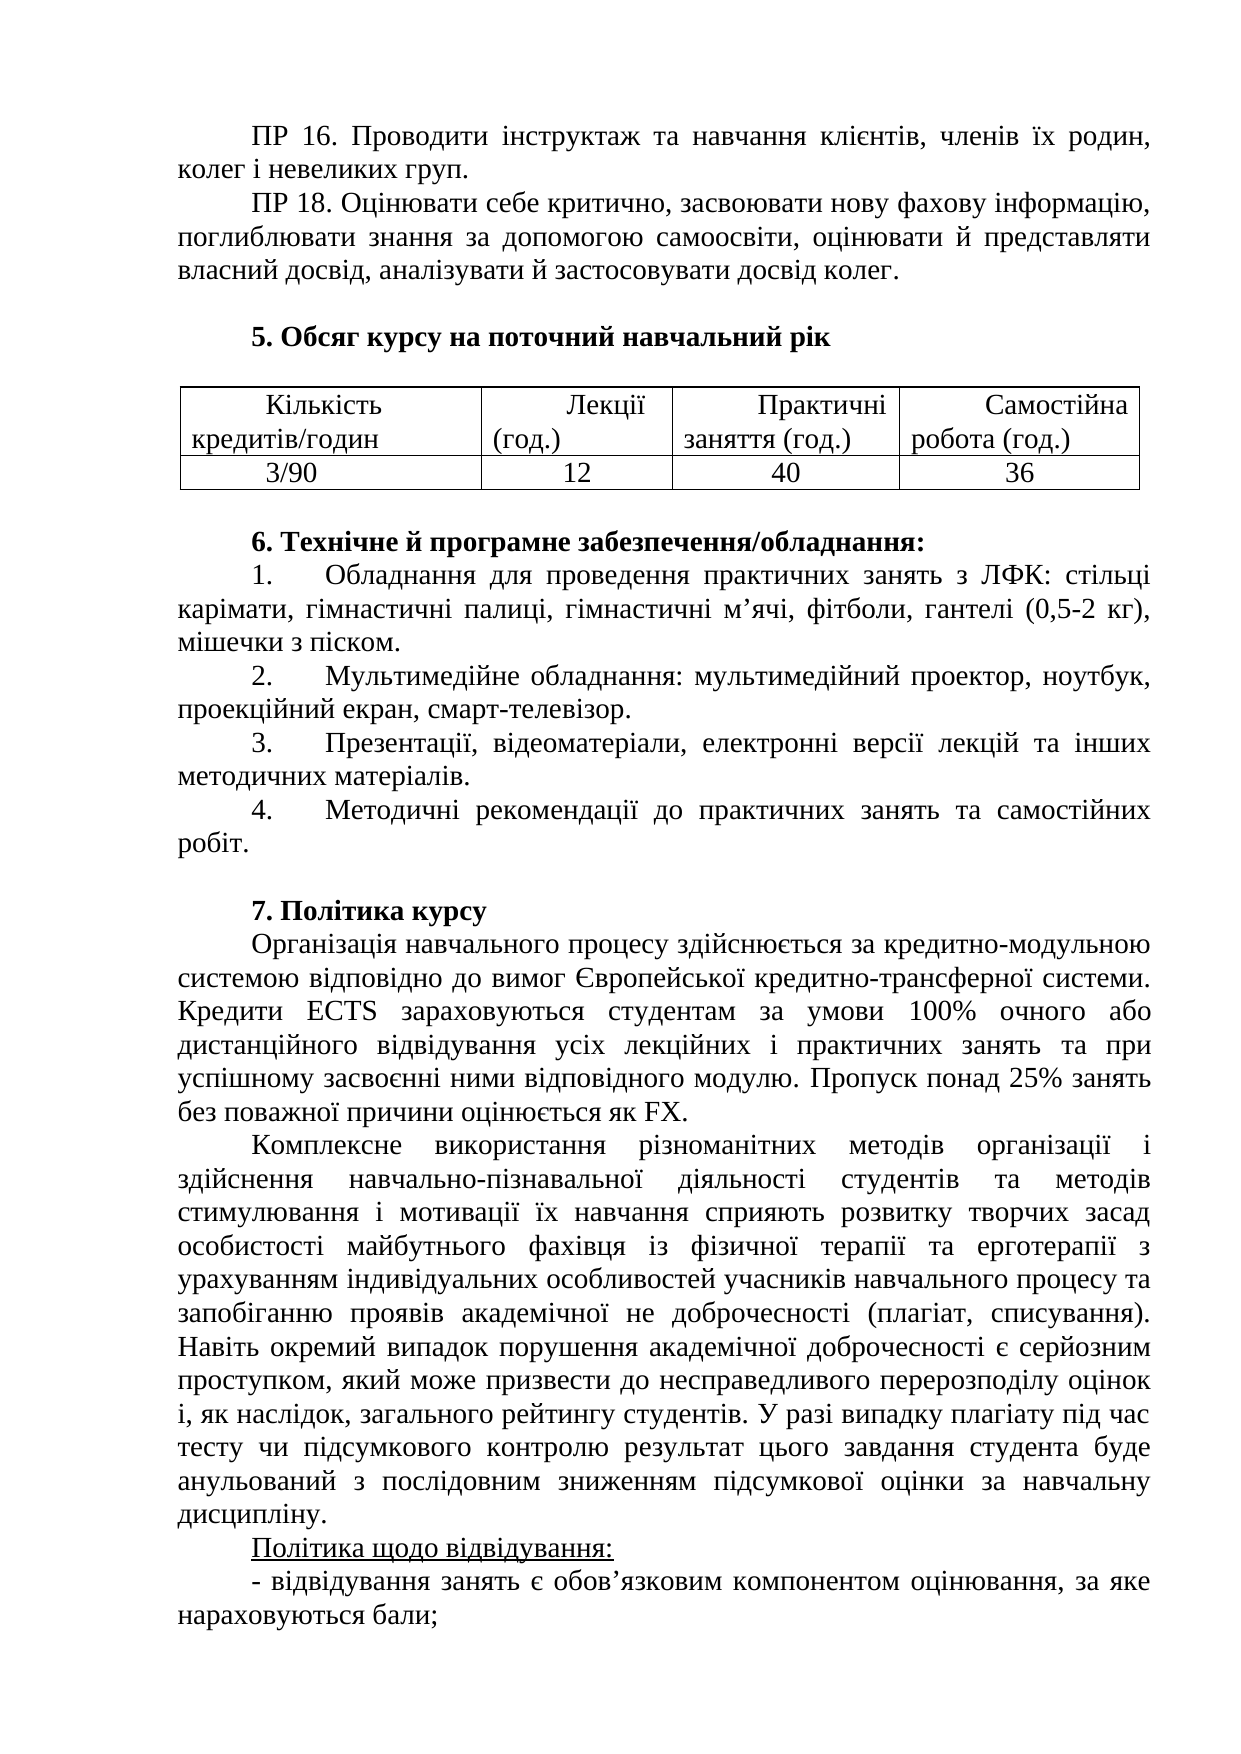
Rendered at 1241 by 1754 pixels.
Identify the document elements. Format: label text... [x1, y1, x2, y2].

text Політика щодо відвідування: [177, 1530, 1152, 1563]
text 7. Політика курсу [177, 893, 1152, 926]
list Обладнання для проведення практичних занять з ЛФК: стільці карімати, гімнастичні палиці, гімнастичні м’ячі, фітболи, гантелі (0,5-2 кг), мішечки з піском. [177, 557, 1152, 658]
list Презентації, відеоматеріали, електронні версії лекцій та інших методичних матеріалів. [177, 725, 1152, 792]
text Комплексне використання різноманітних методів організації і здійснення навчально-пізнавальної діяльності студентів та методів стимулювання і мотивації їх навчання сприяють розвитку творчих засад особистості майбутнього фахівця із фізичної терапії та ерготерапії з урахуванням індивідуальних особливостей учасників навчального процесу та запобіганню проявів академічної не доброчесності (плагіат, списування). Навіть окремий випадок порушення академічної доброчесності є серйозним проступком, який може призвести до несправедливого перерозподілу оцінок і, як наслідок, загального рейтингу студентів. У разі випадку плагіату під час тесту чи підсумкового контролю результат цього завдання студента буде анульований з послідовним зниженням підсумкової оцінки за навчальну дисципліну. [177, 1127, 1152, 1530]
table_header Лекції (год.) [482, 388, 672, 454]
table_cell 12 [482, 456, 672, 489]
table_header Самостійна робота (год.) [900, 388, 1139, 454]
text ПР 16. Проводити інструктаж та навчання клієнтів, членів їх родин, колег і невеликих груп. [177, 118, 1152, 185]
list ПР 18. Оцінювати себе критично, засвоювати нову фахову інформацію, поглиблювати знання за допомогою самоосвіти, оцінювати й представляти власний досвід, аналізувати й застосовувати досвід колег. [177, 185, 1152, 286]
table_header Кількість кредитів/годин [181, 388, 481, 454]
text Організація навчального процесу здійснюється за кредитно-модульною системою відповідно до вимог Європейської кредитно-трансферної системи. Кредити ЕСТS зараховуються студентам за умови 100% очного або дистанційного відвідування усіх лекційних і практичних занять та при успішному засвоєнні ними відповідного модулю. Пропуск понад 25% занять без поважної причини оцінюється як FX. [177, 926, 1152, 1127]
table_cell 3/90 [181, 456, 481, 489]
text 5. Обсяг курсу на поточний навчальний рік [177, 319, 1152, 353]
list Методичні рекомендації до практичних занять та самостійних робіт. [177, 792, 1152, 859]
table_cell 36 [900, 456, 1139, 489]
list Мультимедійне обладнання: мультимедійний проектор, ноутбук, проекційний екран, смарт-телевізор. [177, 658, 1152, 725]
text - відвідування занять є обов’язковим компонентом оцінювання, за яке нараховуються бали; [177, 1563, 1152, 1631]
list 6. Технічне й програмне забезпечення/обладнання: [177, 524, 1152, 557]
table_header Практичні заняття (год.) [673, 388, 899, 454]
table_cell 40 [673, 456, 899, 489]
